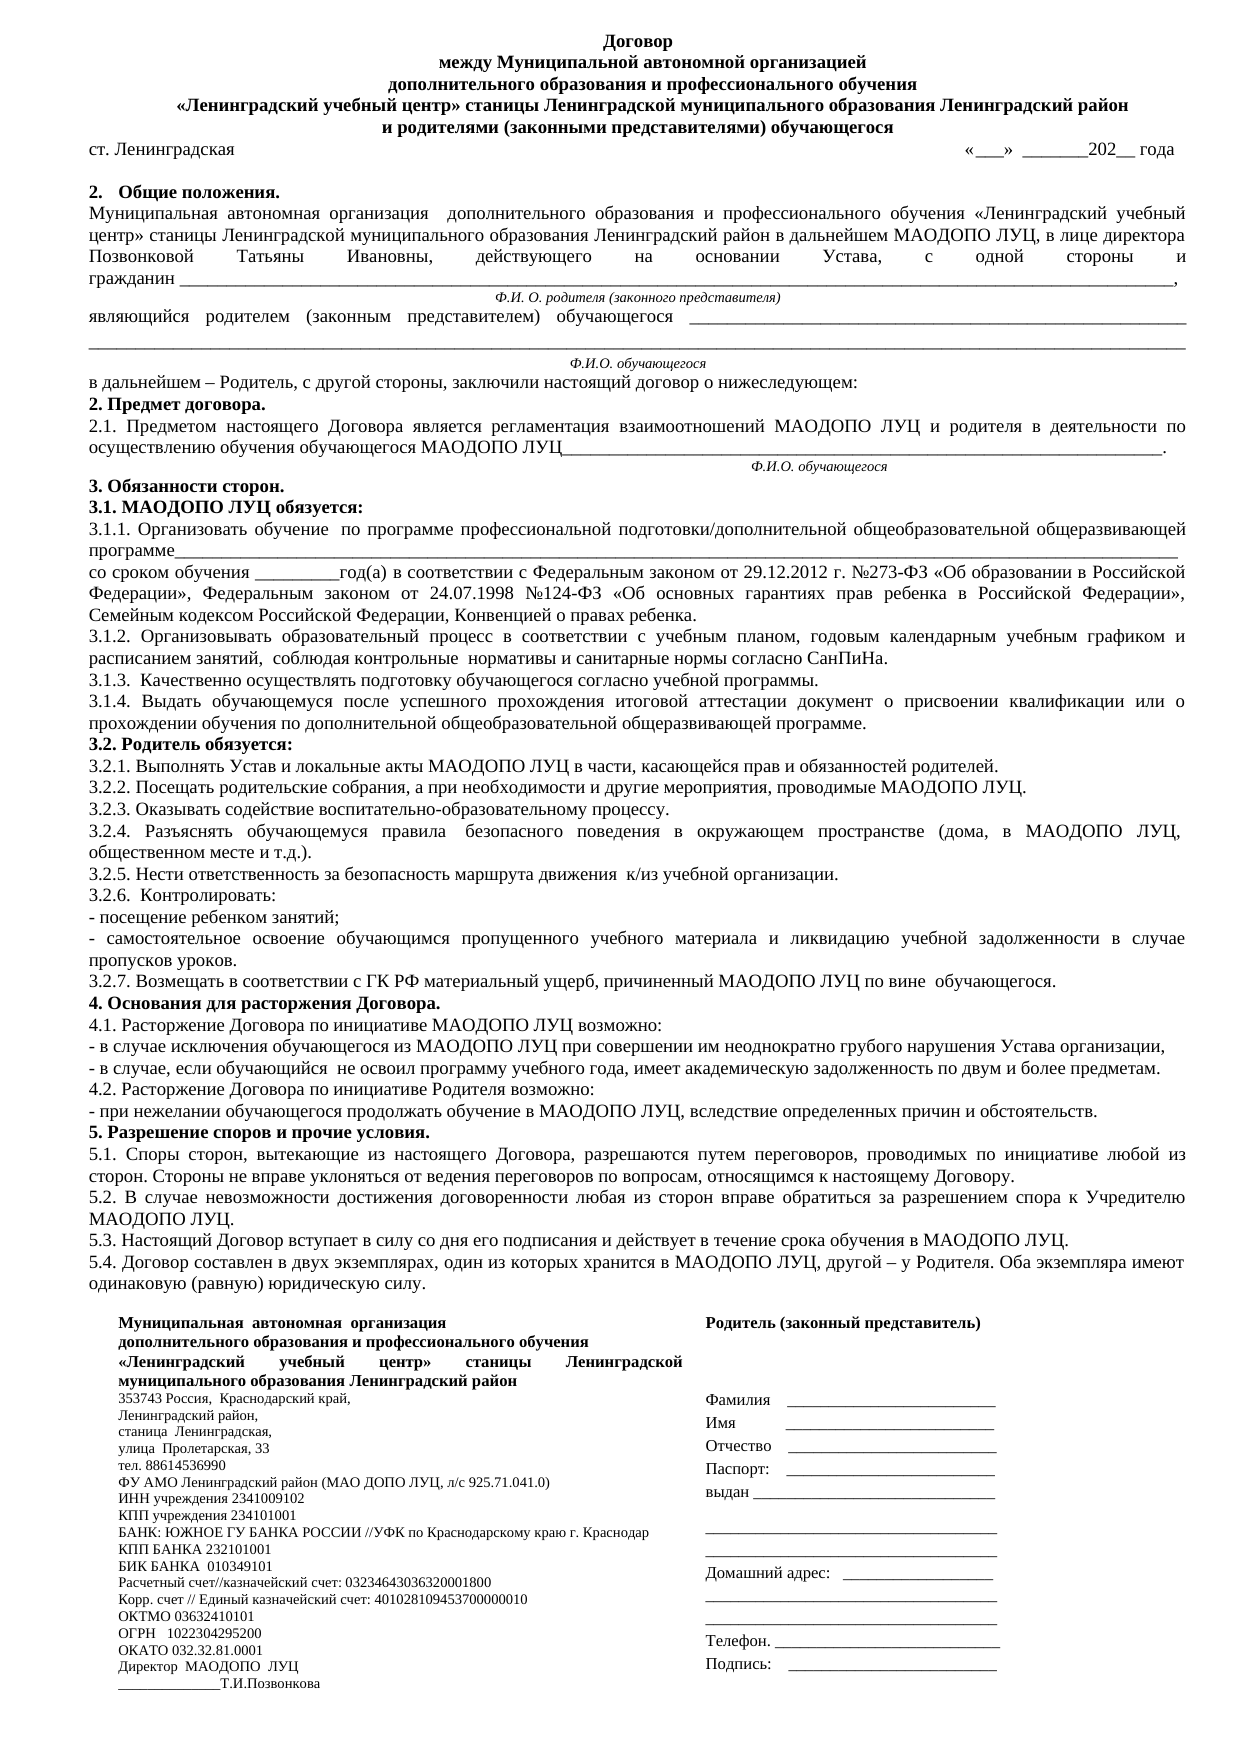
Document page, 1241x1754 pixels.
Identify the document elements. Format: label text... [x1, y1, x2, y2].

text 3.1.3. Качественно осуществлять подготовку обучающегося согласно учебной программы. [88, 668, 1187, 690]
table_cell 353743 Россия, Краснодарский край, Ленинградский район, станица Ленинградская, улица Пролетарская, 33 тел. 88614536990 ФУ АМО Ленинградский район (МАО ДОПО ЛУЦ, л/с 925.71.041.0) ИНН учреждения 2341009102 КПП учреждения 234101001 БАНК: ЮЖНОЕ ГУ БАНКА РОССИИ //УФК по Краснодарскому краю г. Краснодар КПП БАНКА 232101001 БИК БАНКА 010349101 Расчетный счет//казначейский счет: 03234643036320001800 Корр. счет // Единый казначейский счет: 401028109453700000010 ОКТМО 03632410101 ОГРН 1022304295200 ОКАТО 032.32.81.0001 Директор МАОДОПО ЛУЦ ______________Т.И.Позвонкова [107, 1390, 694, 1692]
text 3.1.1. Организовать обучение по программе профессиональной подготовки/дополнительной общеобразовательной общеразвивающей программе___________________________________________________________________________________________________________ со сроком обучения _________год(а) в соответствии с Федеральным законом от 29.12.2012 г. №273-ФЗ «Об образовании в Российской Федерации», Федеральным законом от 24.07.1998 №124-ФЗ «Об основных гарантиях прав ребенка в Российской Федерации», Семейным кодексом Российской Федерации, Конвенцией о правах ребенка. [88, 518, 1187, 625]
text являющийся родителем (законным представителем) обучающегося _____________________________________________________ _____________________________________________________________________________________________________________________ [88, 305, 1187, 351]
table_cell Домашний адрес: __________________ ___________________________________ [694, 1563, 1167, 1608]
text 3.2.3. Оказывать содействие воспитательно-образовательному процессу. [88, 798, 1187, 819]
text 3.2.1. Выполнять Устав и локальные акты МАОДОПО ЛУЦ в части, касающейся прав и обязанностей родителей. [88, 755, 1187, 776]
text 3.1.2. Организовывать образовательный процесс в соответствии с учебным планом, годовым календарным учебным графиком и расписанием занятий, соблюдая контрольные нормативы и санитарные нормы согласно СанПиНа. [88, 625, 1187, 668]
text 5. Разрешение споров и прочие условия. [88, 1121, 1187, 1143]
text 3.2.4. Разъяснять обучающемуся правила безопасного поведения в окружающем пространстве (дома, в МАОДОПО ЛУЦ, общественном месте и т.д.). [88, 819, 1187, 863]
list Общие положения. [88, 181, 1187, 202]
text 4.1. Расторжение Договора по инициативе МАОДОПО ЛУЦ возможно: [88, 1013, 1187, 1035]
table_cell Подпись: _________________________ [694, 1654, 1167, 1692]
table_header Родитель (законный представитель) [694, 1313, 1167, 1390]
table_cell ___________________________________ [694, 1517, 1167, 1540]
text Ф.И.О. обучающегося [88, 458, 1187, 474]
text и родителями (законными представителями) обучающегося [88, 116, 1187, 137]
text Ф.И.О. обучающегося [88, 355, 1187, 371]
table_cell ___________________________________ [694, 1540, 1167, 1563]
text Муниципальная автономная организация дополнительного образования и профессионального обучения «Ленинградский учебный центр» станицы Ленинградской муниципального образования Ленинградский район в дальнейшем МАОДОПО ЛУЦ, в лице директора Позвонковой Татьяны Ивановны, действующего на основании Устава, с одной стороны и гражданин __________________________________________________________________________________________________________, [88, 202, 1187, 288]
text 5.4. Договор составлен в двух экземплярах, один из которых хранится в МАОДОПО ЛУЦ, другой – у Родителя. Оба экземпляра имеют одинаковую (равную) юридическую силу. [88, 1251, 1187, 1294]
text Ф.И. О. родителя (законного представителя) [88, 288, 1187, 305]
text - самостоятельное освоение обучающимся пропущенного учебного материала и ликвидацию учебной задолженности в случае пропусков уроков. [88, 927, 1187, 970]
text 3.2.5. Нести ответственность за безопасность маршрута движения к/из учебной организации. [88, 863, 1187, 884]
text 2.1. Предметом настоящего Договора является регламентация взаимоотношений МАОДОПО ЛУЦ и родителя в деятельности по осуществлению обучения обучающегося МАОДОПО ЛУЦ________________________________________________________________. [88, 414, 1187, 458]
table_cell Фамилия _________________________ [694, 1390, 1167, 1413]
table_header Муниципальная автономная организация дополнительного образования и профессионального обучения «Ленинградский учебный центр» станицы Ленинградской муниципального образования Ленинградский район [107, 1313, 694, 1390]
table_cell Отчество _________________________ [694, 1436, 1167, 1459]
text 3.2.2. Посещать родительские собрания, а при необходимости и другие мероприятия, проводимые МАОДОПО ЛУЦ. [88, 776, 1187, 798]
table_cell Имя _________________________ [694, 1413, 1167, 1436]
text - посещение ребенком занятий; [88, 906, 1187, 927]
text 5.3. Настоящий Договор вступает в силу со дня его подписания и действует в течение срока обучения в МАОДОПО ЛУЦ. [88, 1229, 1187, 1251]
text «Ленинградский учебный центр» станицы Ленинградской муниципального образования Ленинградский район [118, 94, 1187, 116]
text - в случае исключения обучающегося из МАОДОПО ЛУЦ при совершении им неоднократно грубого нарушения Устава организации, [88, 1035, 1187, 1057]
text 3.2.7. Возмещать в соответствии с ГК РФ материальный ущерб, причиненный МАОДОПО ЛУЦ по вине обучающегося. [88, 970, 1187, 992]
text 5.2. В случае невозможности достижения договоренности любая из сторон вправе обратиться за разрешением спора к Учредителю МАОДОПО ЛУЦ. [88, 1186, 1187, 1229]
text 3. Обязанности сторон. [88, 474, 1187, 496]
text в дальнейшем – Родитель, с другой стороны, заключили настоящий договор о нижеследующем: [88, 371, 1187, 393]
table_cell ___________________________________ [694, 1608, 1167, 1631]
text 3.1.4. Выдать обучающемуся после успешного прохождения итоговой аттестации документ о присвоении квалификации или о прохождении обучения по дополнительной общеобразовательной общеразвивающей программе. [88, 690, 1187, 733]
text 3.2.6. Контролировать: [88, 884, 1187, 906]
text дополнительного образования и профессионального обучения [118, 73, 1187, 94]
text ст. Ленинградская «___» _______202__ года [88, 137, 1187, 159]
text - при нежелании обучающегося продолжать обучение в МАОДОПО ЛУЦ, вследствие определенных причин и обстоятельств. [88, 1100, 1187, 1121]
text Договор [88, 29, 1187, 51]
text 4.2. Расторжение Договора по инициативе Родителя возможно: [88, 1078, 1187, 1100]
table_cell выдан _____________________________ [694, 1482, 1167, 1517]
text 3.2. Родитель обязуется: [88, 733, 1187, 755]
table_cell Паспорт: _________________________ [694, 1459, 1167, 1482]
text - в случае, если обучающийся не освоил программу учебного года, имеет академическую задолженность по двум и более предметам. [88, 1057, 1187, 1078]
table_cell Телефон. ___________________________ [694, 1631, 1167, 1654]
text 5.1. Споры сторон, вытекающие из настоящего Договора, разрешаются путем переговоров, проводимых по инициативе любой из сторон. Стороны не вправе уклоняться от ведения переговоров по вопросам, относящимся к настоящему Договору. [88, 1143, 1187, 1186]
text 2. Предмет договора. [88, 393, 1187, 414]
text 4. Основания для расторжения Договора. [88, 992, 1187, 1013]
text 3.1. МАОДОПО ЛУЦ обязуется: [88, 496, 1187, 518]
text между Муниципальной автономной организацией [118, 51, 1187, 73]
